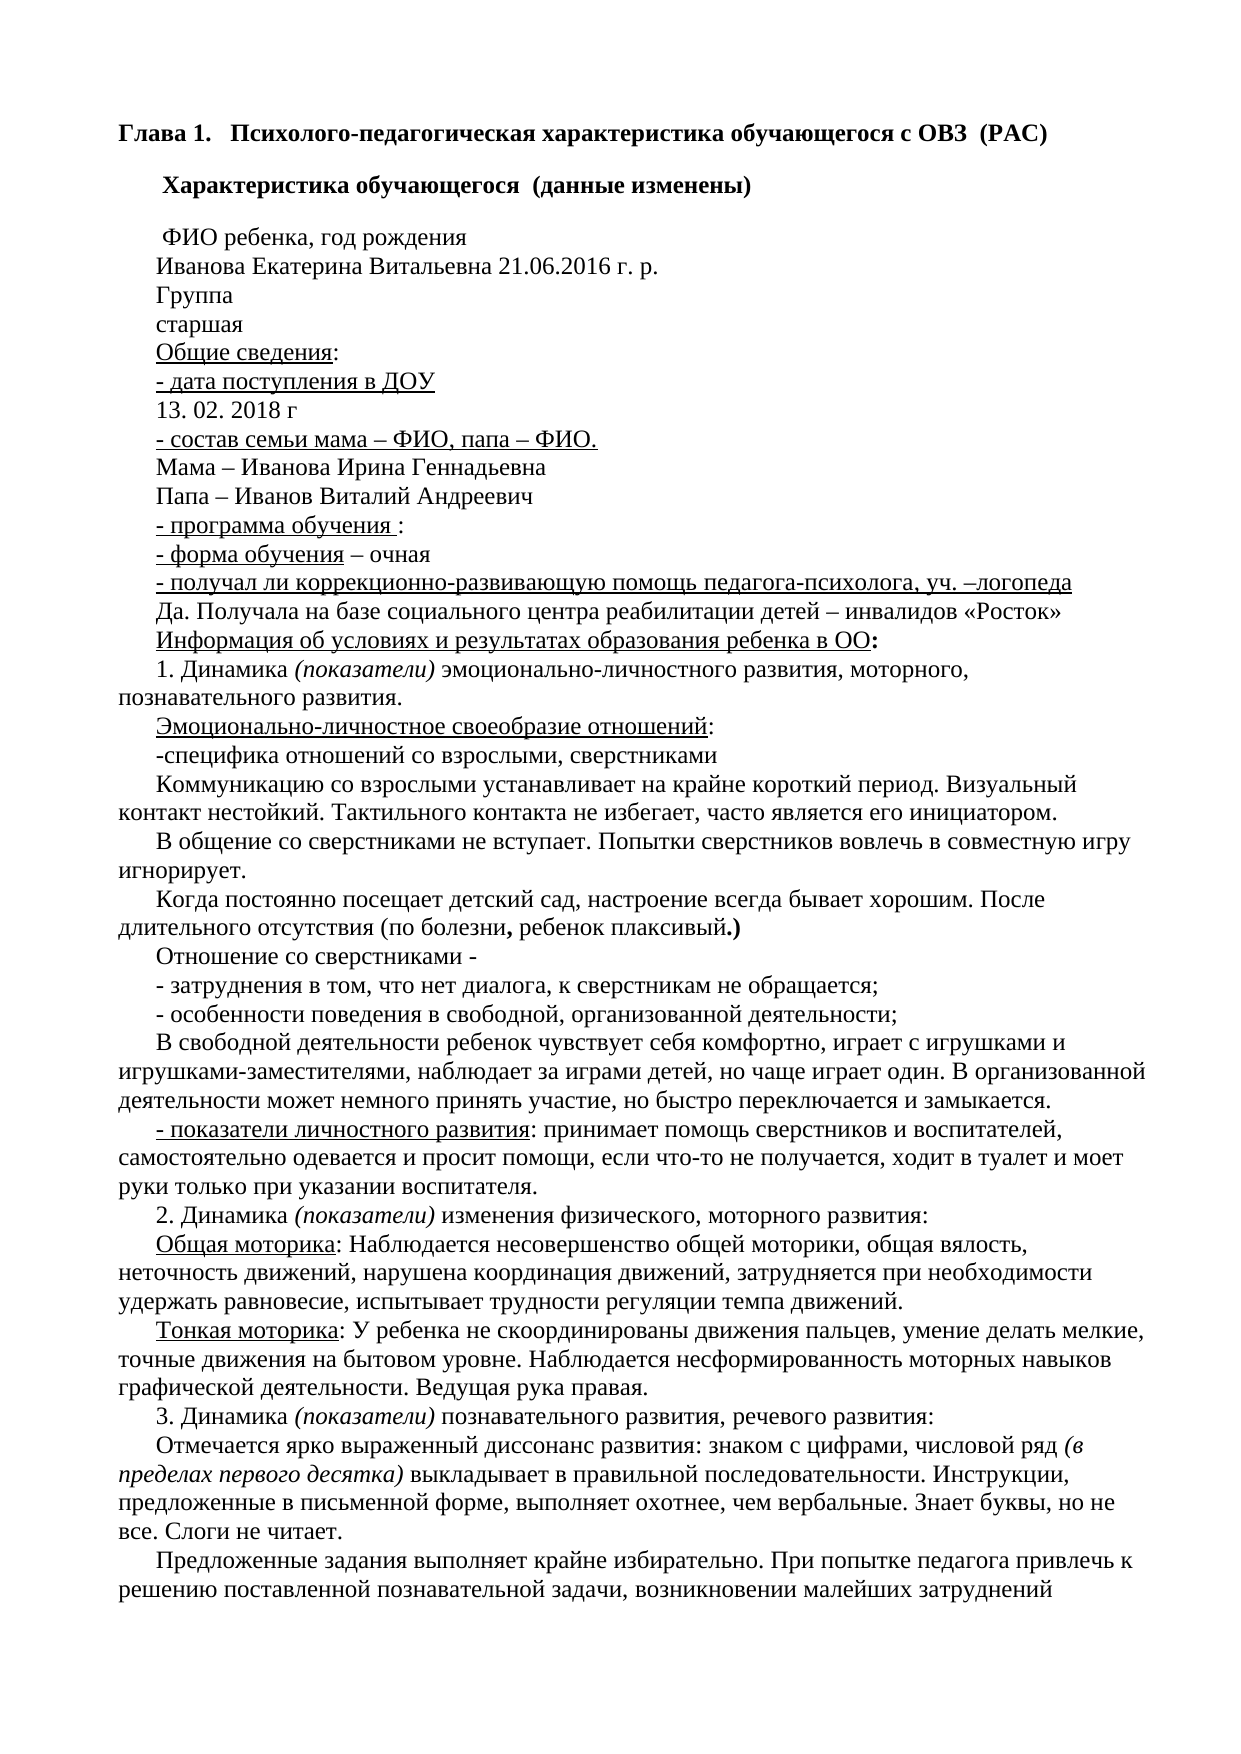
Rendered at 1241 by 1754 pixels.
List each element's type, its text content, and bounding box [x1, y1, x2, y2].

text Характеристика обучающегося (данные изменены) [118, 170, 1152, 199]
text Общие сведения: [118, 337, 1152, 366]
text - форма обучения – очная [118, 539, 1152, 567]
text Тонкая моторика: У ребенка не скоординированы движения пальцев, умение делать мелкие, точные движения на бытовом уровне. Наблюдается несформированность моторных навыков графической деятельности. Ведущая рука правая. [118, 1315, 1152, 1401]
text - дата поступления в ДОУ [118, 366, 1152, 395]
text - состав семьи мама – ФИО, папа – ФИО. [118, 424, 1152, 452]
text Глава 1. Психолого-педагогическая характеристика обучающегося с ОВЗ (РАС) [118, 118, 1152, 147]
text 2. Динамика (показатели) изменения физического, моторного развития: [118, 1200, 1152, 1229]
text Мама – Иванова Ирина Геннадьевна [118, 452, 1152, 481]
text ФИО ребенка, год рождения [118, 222, 1152, 251]
text -специфика отношений со взрослыми, сверстниками [118, 740, 1152, 769]
text В общение со сверстниками не вступает. Попытки сверстников вовлечь в совместную игру игнорирует. [118, 826, 1152, 884]
text Информация об условиях и результатах образования ребенка в ОО: [118, 625, 1152, 654]
text Папа – Иванов Виталий Андреевич [118, 481, 1152, 510]
text Отношение со сверстниками - [118, 941, 1152, 970]
text Группа [118, 280, 1152, 309]
text - получал ли коррекционно-развивающую помощь педагога-психолога, уч. –логопеда [118, 567, 1152, 596]
text Отмечается ярко выраженный диссонанс развития: знаком с цифрами, числовой ряд (в пределах первого десятка) выкладывает в правильной последовательности. Инструкции, предложенные в письменной форме, выполняет охотнее, чем вербальные. Знает буквы, но не все. Слоги не читает. [118, 1430, 1152, 1545]
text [118, 1545, 1152, 1602]
text - программа обучения : [118, 510, 1152, 539]
text старшая [118, 309, 1152, 337]
text Иванова Екатерина Витальевна 21.06.2016 г. р. [118, 251, 1152, 280]
text В свободной деятельности ребенок чувствует себя комфортно, играет с игрушками и игрушками-заместителями, наблюдает за играми детей, но чаще играет один. В организованной деятельности может немного принять участие, но быстро переключается и замыкается. [118, 1027, 1152, 1114]
text Эмоционально-личностное своеобразие отношений: [118, 711, 1152, 740]
text 13. 02. 2018 г [118, 395, 1152, 424]
text 3. Динамика (показатели) познавательного развития, речевого развития: [118, 1401, 1152, 1430]
text Когда постоянно посещает детский сад, настроение всегда бывает хорошим. После длительного отсутствия (по болезни, ребенок плаксивый.) [118, 884, 1152, 941]
text - затруднения в том, что нет диалога, к сверстникам не обращается; [118, 970, 1152, 999]
text Да. Получала на базе социального центра реабилитации детей – инвалидов «Росток» [118, 596, 1152, 625]
text Коммуникацию со взрослыми устанавливает на крайне короткий период. Визуальный контакт нестойкий. Тактильного контакта не избегает, часто является его инициатором. [118, 769, 1152, 826]
text - показатели личностного развития: принимает помощь сверстников и воспитателей, самостоятельно одевается и просит помощи, если что-то не получается, ходит в туалет и моет руки только при указании воспитателя. [118, 1114, 1152, 1200]
text 1. Динамика (показатели) эмоционально-личностного развития, моторного, познавательного развития. [118, 654, 1152, 711]
text Общая моторика: Наблюдается несовершенство общей моторики, общая вялость, неточность движений, нарушена координация движений, затрудняется при необходимости удержать равновесие, испытывает трудности регуляции темпа движений. [118, 1229, 1152, 1315]
text - особенности поведения в свободной, организованной деятельности; [118, 999, 1152, 1027]
